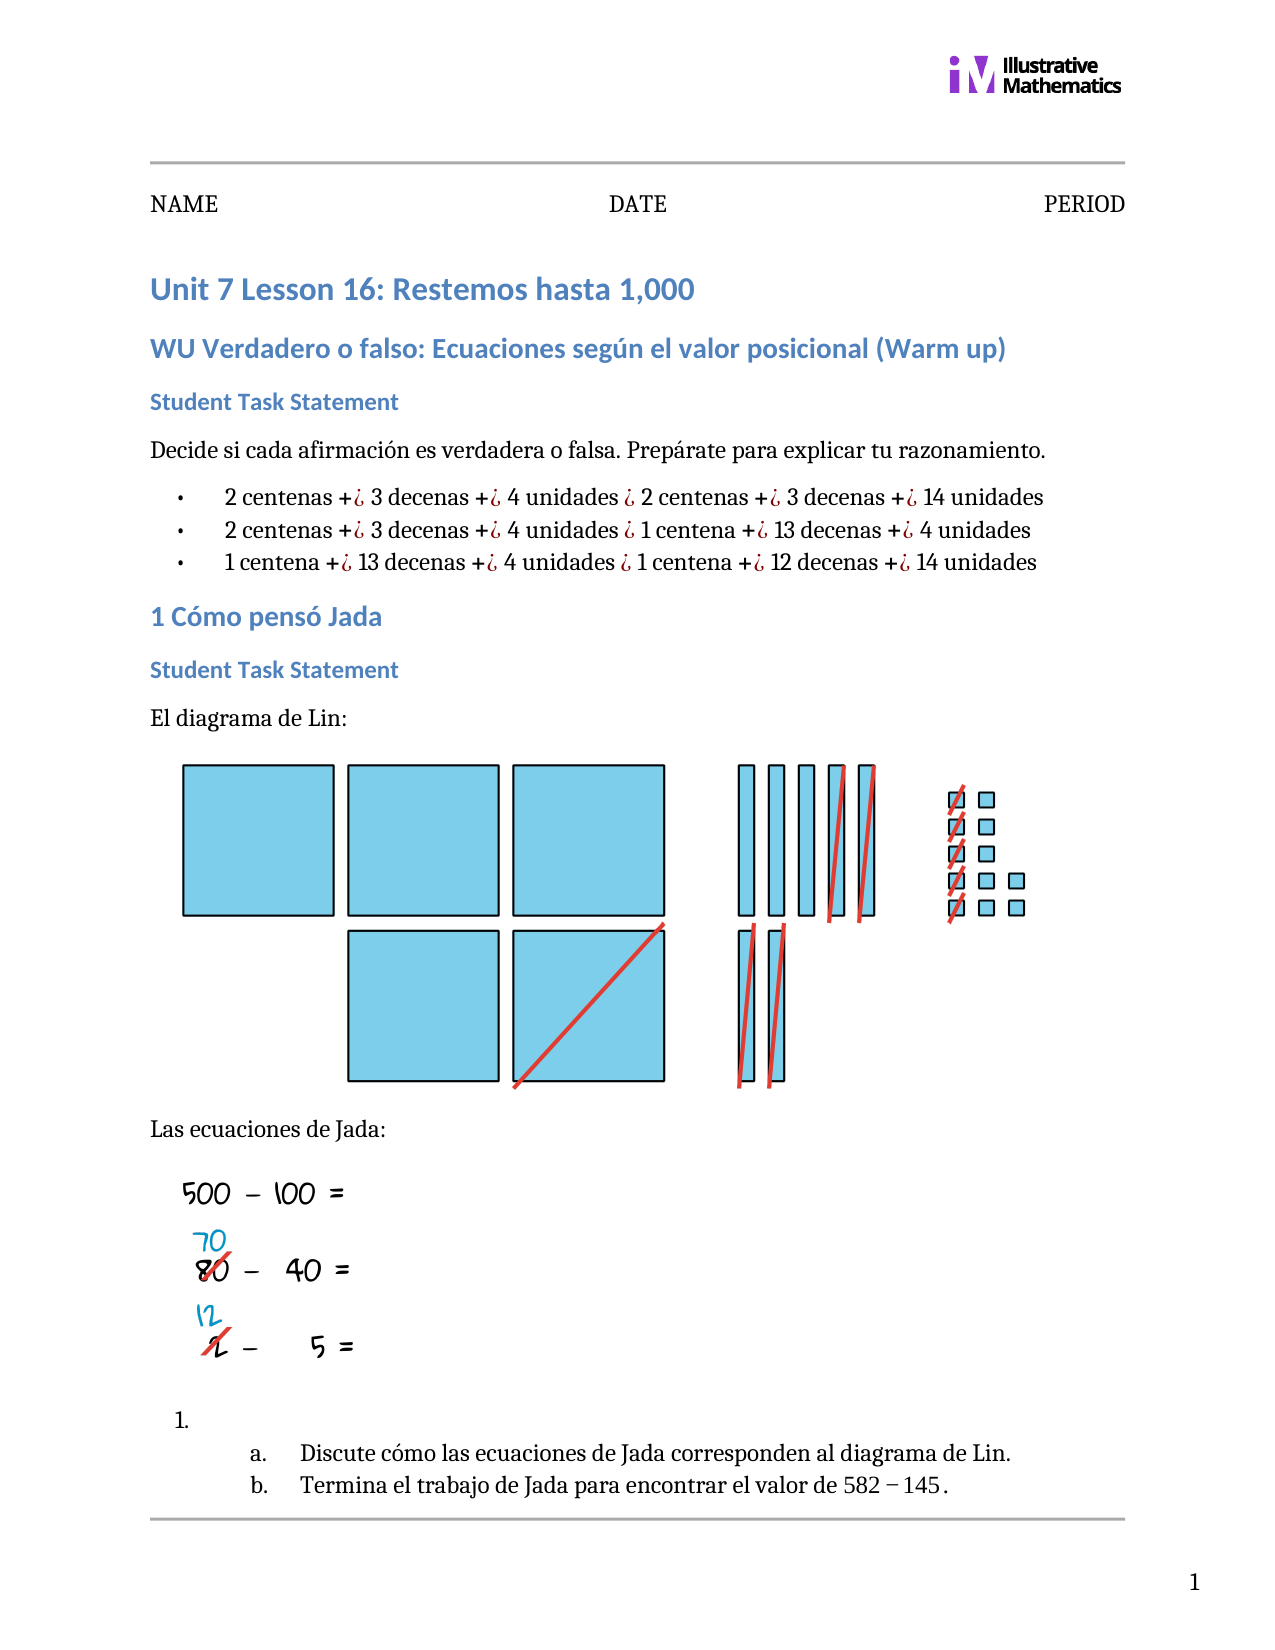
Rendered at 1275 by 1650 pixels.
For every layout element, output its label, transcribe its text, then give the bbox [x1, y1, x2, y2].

text Decide si cada afirmación es verdadera o falsa. Prepárate para explicar tu razonamiento. [150, 436, 1125, 464]
text El diagrama de Lin: [150, 703, 1125, 732]
picture [168, 1162, 469, 1388]
picture [949, 55, 1121, 93]
subtitle Student Task Statement [150, 386, 1125, 417]
subtitle 1 Cómo pensó Jada [150, 598, 1125, 633]
list Termina el trabajo de Jada para encontrar el valor de [250, 1471, 1125, 1500]
subtitle WU Verdadero o falso: Ecuaciones según el valor posicional (Warm up) [150, 330, 1125, 366]
subtitle Unit 7 Lesson 16: Restemos hasta 1,000 [150, 268, 1125, 309]
list Discute cómo las ecuaciones de Jada corresponden al diagrama de Lin. [250, 1438, 1125, 1467]
list 2 centenas 3 decenas 4 unidades 1 centena 13 decenas 4 unidades [175, 516, 1125, 544]
list 2 centenas 3 decenas 4 unidades 2 centenas 3 decenas 14 unidades [175, 483, 1125, 512]
list 1 centena 13 decenas 4 unidades 1 centena 12 decenas 14 unidades [175, 548, 1125, 577]
subtitle Student Task Statement [150, 654, 1125, 685]
text Las ecuaciones de Jada: [150, 1115, 1125, 1143]
picture [168, 751, 1144, 1096]
